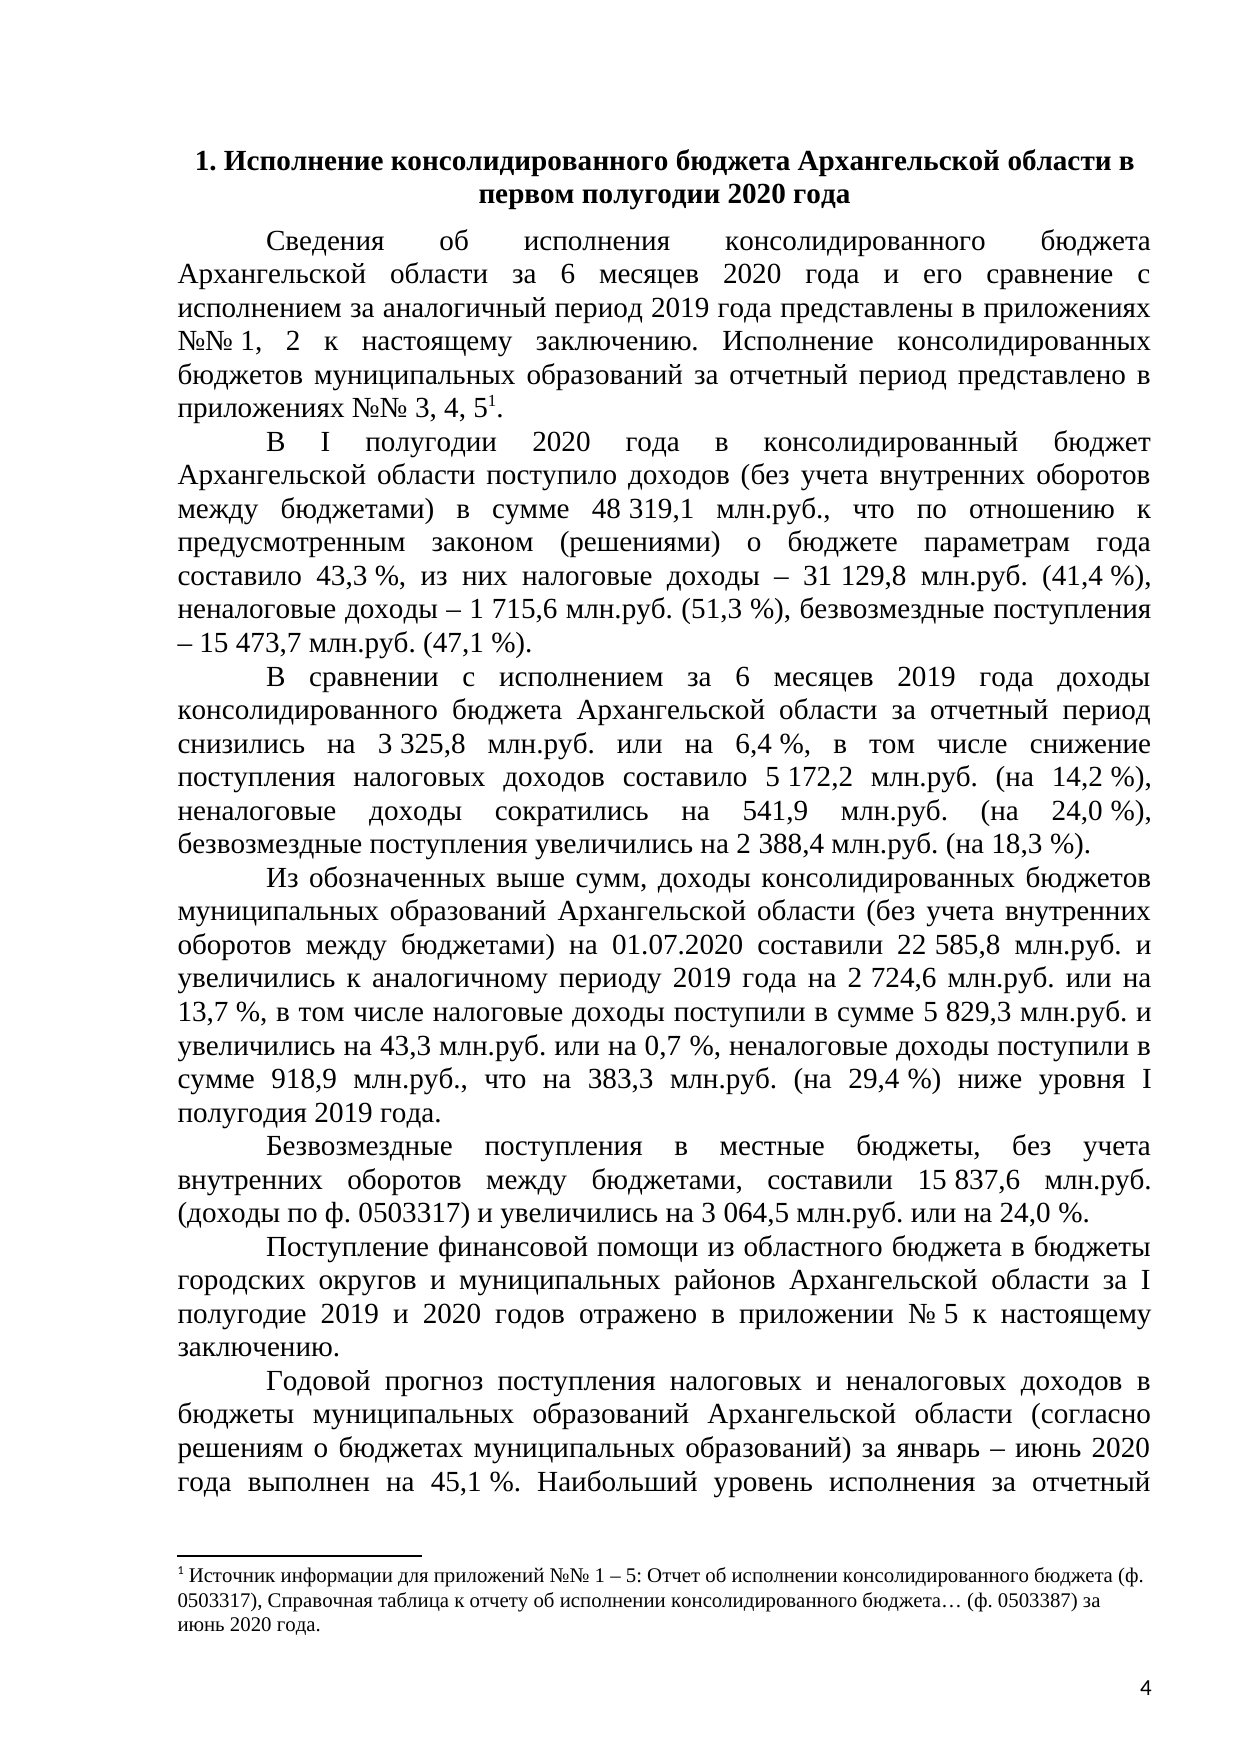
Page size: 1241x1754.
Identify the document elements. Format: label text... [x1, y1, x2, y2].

text Безвозмездные поступления в местные бюджеты, без учета внутренних оборотов между бюджетами, составили 15 837,6 млн.руб. (доходы по ф. 0503317) и увеличились на 3 064,5 млн.руб. или на 24,0 %. [177, 1128, 1152, 1229]
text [177, 1363, 1152, 1497]
subtitle 1. Исполнение консолидированного бюджета Архангельской области в первом полугодии 2020 года [177, 143, 1152, 210]
text В I полугодии 2020 года в консолидированный бюджет Архангельской области поступило доходов (без учета внутренних оборотов между бюджетами) в сумме 48 319,1 млн.руб., что по отношению к предусмотренным законом (решениями) о бюджете параметрам года составило 43,3 %, из них налоговые доходы – 31 129,8 млн.руб. (41,4 %), неналоговые доходы – 1 715,6 млн.руб. (51,3 %), безвозмездные поступления – 15 473,7 млн.руб. (47,1 %). [177, 424, 1152, 659]
text Из обозначенных выше сумм, доходы консолидированных бюджетов муниципальных образований Архангельской области (без учета внутренних оборотов между бюджетами) на 01.07.2020 составили 22 585,8 млн.руб. и увеличились к аналогичному периоду 2019 года на 2 724,6 млн.руб. или на 13,7 %, в том числе налоговые доходы поступили в сумме 5 829,3 млн.руб. и увеличились на 43,3 млн.руб. или на 0,7 %, неналоговые доходы поступили в сумме 918,9 млн.руб., что на 383,3 млн.руб. (на 29,4 %) ниже уровня I полугодия 2019 года. [177, 860, 1152, 1128]
text Поступление финансовой помощи из областного бюджета в бюджеты городских округов и муниципальных районов Архангельской области за I полугодие 2019 и 2020 годов отражено в приложении № 5 к настоящему заключению. [177, 1229, 1152, 1363]
text В сравнении с исполнением за 6 месяцев 2019 года доходы консолидированного бюджета Архангельской области за отчетный период снизились на 3 325,8 млн.руб. или на 6,4 %, в том числе снижение поступления налоговых доходов составило 5 172,2 млн.руб. (на 14,2 %), неналоговые доходы сократились на 541,9 млн.руб. (на 24,0 %), безвозмездные поступления увеличились на 2 388,4 млн.руб. (на 18,3 %). [177, 659, 1152, 860]
text Сведения об исполнения консолидированного бюджета Архангельской области за 6 месяцев 2020 года и его сравнение с исполнением за аналогичный период 2019 года представлены в приложениях №№ 1, 2 к настоящему заключению. Исполнение консолидированных бюджетов муниципальных образований за отчетный период представлено в приложениях №№ 3, 4, 5. [177, 223, 1152, 424]
